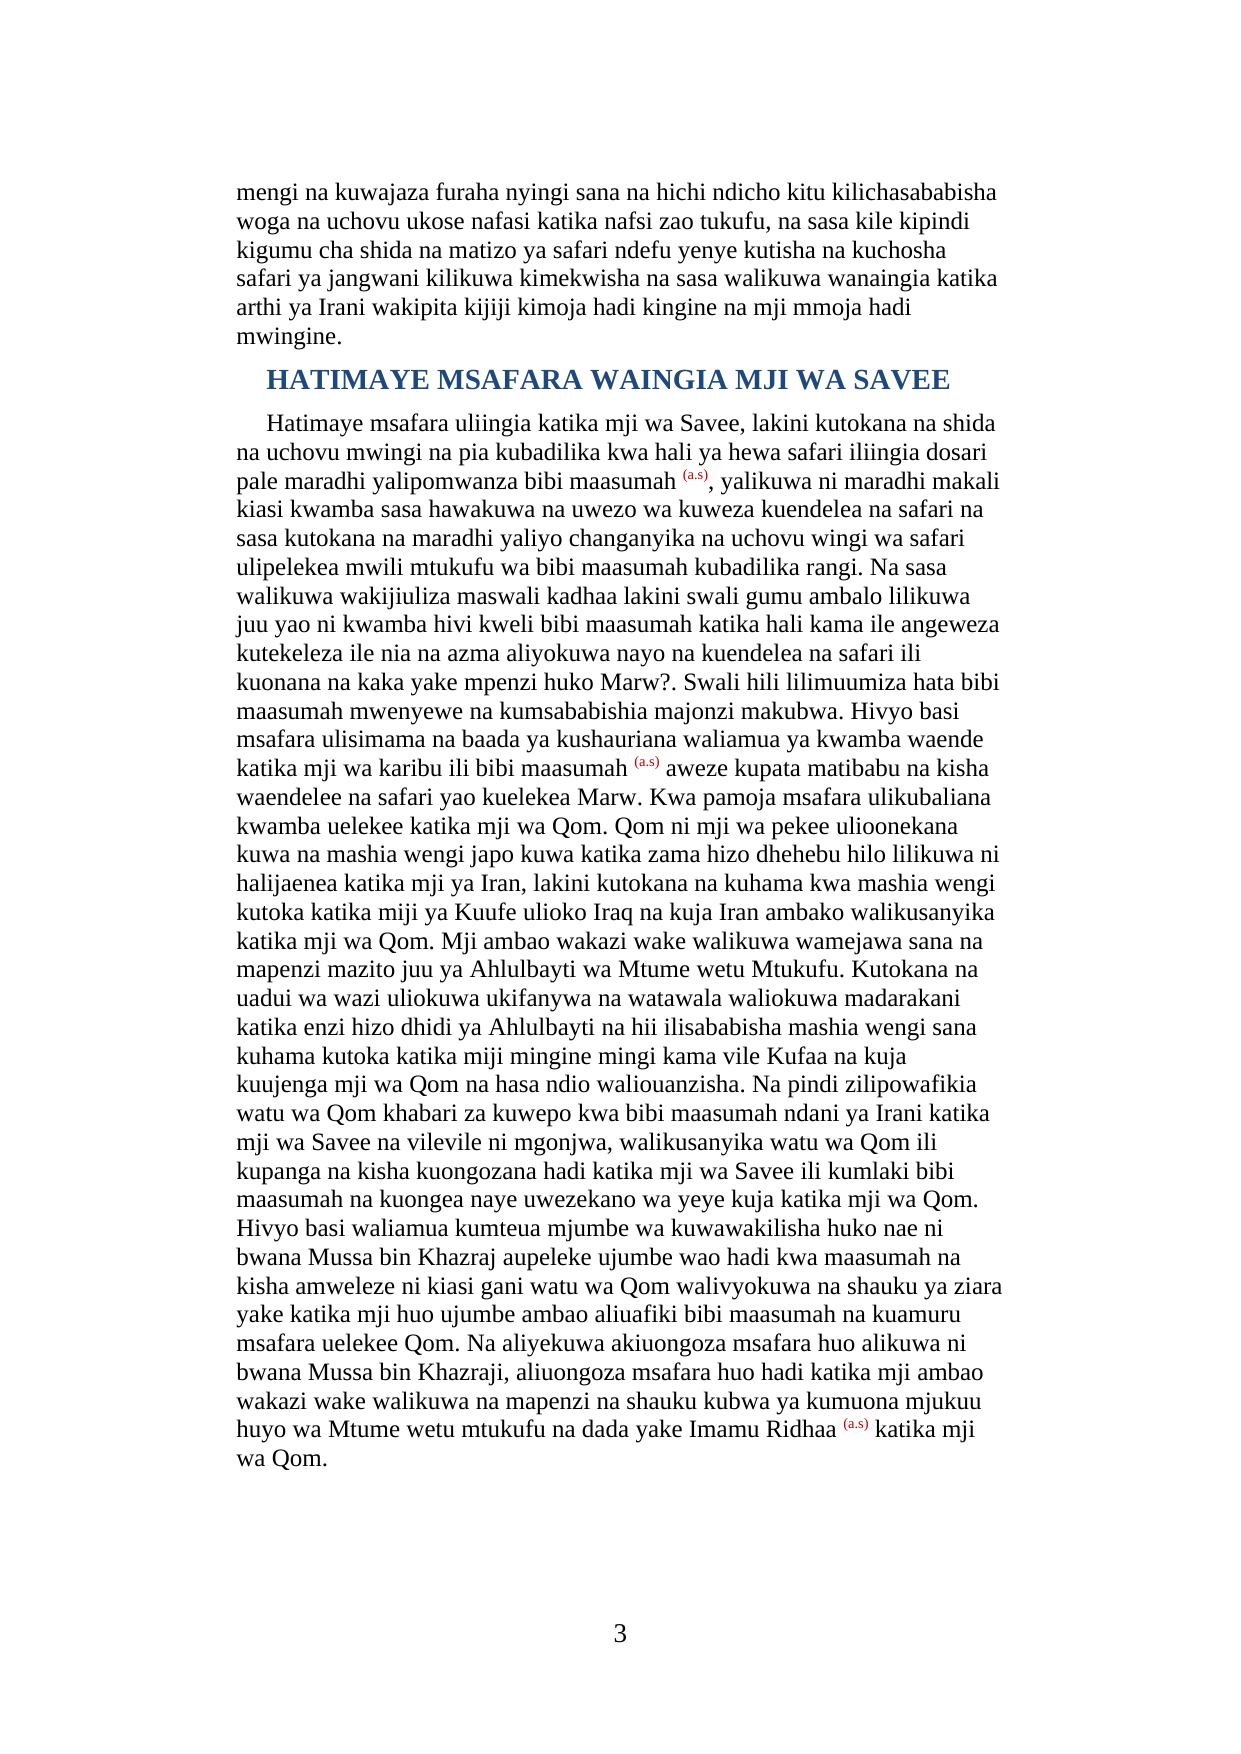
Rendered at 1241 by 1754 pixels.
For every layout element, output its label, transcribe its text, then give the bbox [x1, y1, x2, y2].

text Hatimaye msafara uliingia katika mji wa Savee, lakini kutokana na shida na uchovu mwingi na pia kubadilika kwa hali ya hewa safari iliingia dosari pale maradhi yalipomwanza bibi maasumah (a.s), yalikuwa ni maradhi makali kiasi kwamba sasa hawakuwa na uwezo wa kuweza kuendelea na safari na sasa kutokana na maradhi yaliyo changanyika na uchovu wingi wa safari ulipelekea mwili mtukufu wa bibi maasumah kubadilika rangi. Na sasa walikuwa wakijiuliza maswali kadhaa lakini swali gumu ambalo lilikuwa juu yao ni kwamba hivi kweli bibi maasumah katika hali kama ile angeweza kutekeleza ile nia na azma aliyokuwa nayo na kuendelea na safari ili kuonana na kaka yake mpenzi huko Marw?. Swali hili lilimuumiza hata bibi maasumah mwenyewe na kumsababishia majonzi makubwa. Hivyo basi msafara ulisimama na baada ya kushauriana waliamua ya kwamba waende katika mji wa karibu ili bibi maasumah (a.s) aweze kupata matibabu na kisha waendelee na safari yao kuelekea Marw. Kwa pamoja msafara ulikubaliana kwamba uelekee katika mji wa Qom. Qom ni mji wa pekee ulioonekana kuwa na mashia wengi japo kuwa katika zama hizo dhehebu hilo lilikuwa ni halijaenea katika mji ya Iran, lakini kutokana na kuhama kwa mashia wengi kutoka katika miji ya Kuufe ulioko Iraq na kuja Iran ambako walikusanyika katika mji wa Qom. Mji ambao wakazi wake walikuwa wamejawa sana na mapenzi mazito juu ya Ahlulbayti wa Mtume wetu Mtukufu. Kutokana na uadui wa wazi uliokuwa ukifanywa na watawala waliokuwa madarakani katika enzi hizo dhidi ya Ahlulbayti na hii ilisababisha mashia wengi sana kuhama kutoka katika miji mingine mingi kama vile Kufaa na kuja kuujenga mji wa Qom na hasa ndio waliouanzisha. Na pindi zilipowafikia watu wa Qom khabari za kuwepo kwa bibi maasumah ndani ya Irani katika mji wa Savee na vilevile ni mgonjwa, walikusanyika watu wa Qom ili kupanga na kisha kuongozana hadi katika mji wa Savee ili kumlaki bibi maasumah na kuongea naye uwezekano wa yeye kuja katika mji wa Qom. Hivyo basi waliamua kumteua mjumbe wa kuwawakilisha huko nae ni bwana Mussa bin Khazraj aupeleke ujumbe wao hadi kwa maasumah na kisha amweleze ni kiasi gani watu wa Qom walivyokuwa na shauku ya ziara yake katika mji huo ujumbe ambao aliuafiki bibi maasumah na kuamuru msafara uelekee Qom. Na aliyekuwa akiuongoza msafara huo alikuwa ni bwana Mussa bin Khazraji, aliuongoza msafara huo hadi katika mji ambao wakazi wake walikuwa na mapenzi na shauku kubwa ya kumuona mjukuu huyo wa Mtume wetu mtukufu na dada yake Imamu Ridhaa (a.s) katika mji wa Qom. [236, 408, 1004, 1472]
subtitle HATIMAYE MSAFARA WAINGIA MJI WA SAVEE [236, 362, 1004, 396]
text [236, 177, 1004, 350]
